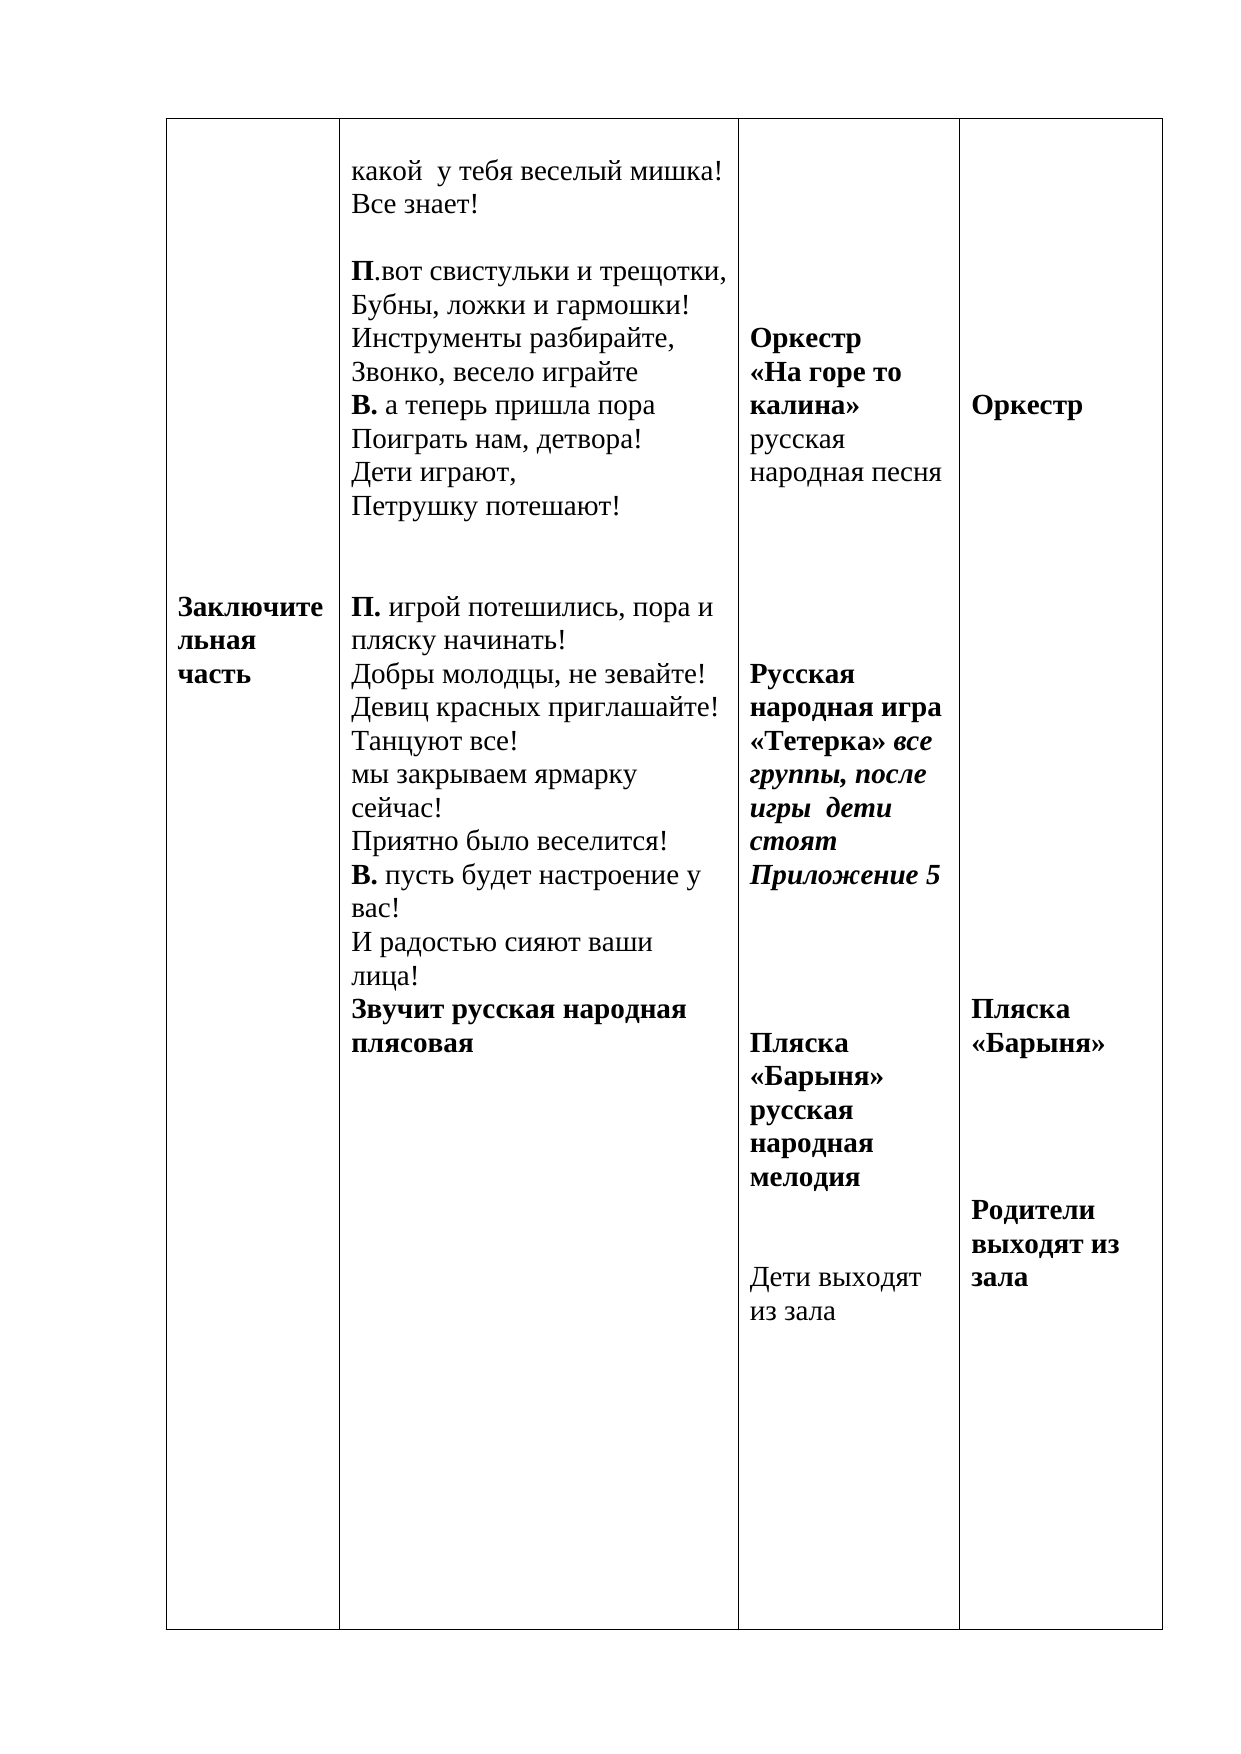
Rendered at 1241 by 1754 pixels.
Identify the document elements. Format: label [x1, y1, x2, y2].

table_cell [167, 119, 339, 1628]
table_cell [340, 119, 738, 1628]
table_cell [739, 119, 959, 1628]
table_cell [960, 119, 1162, 1628]
